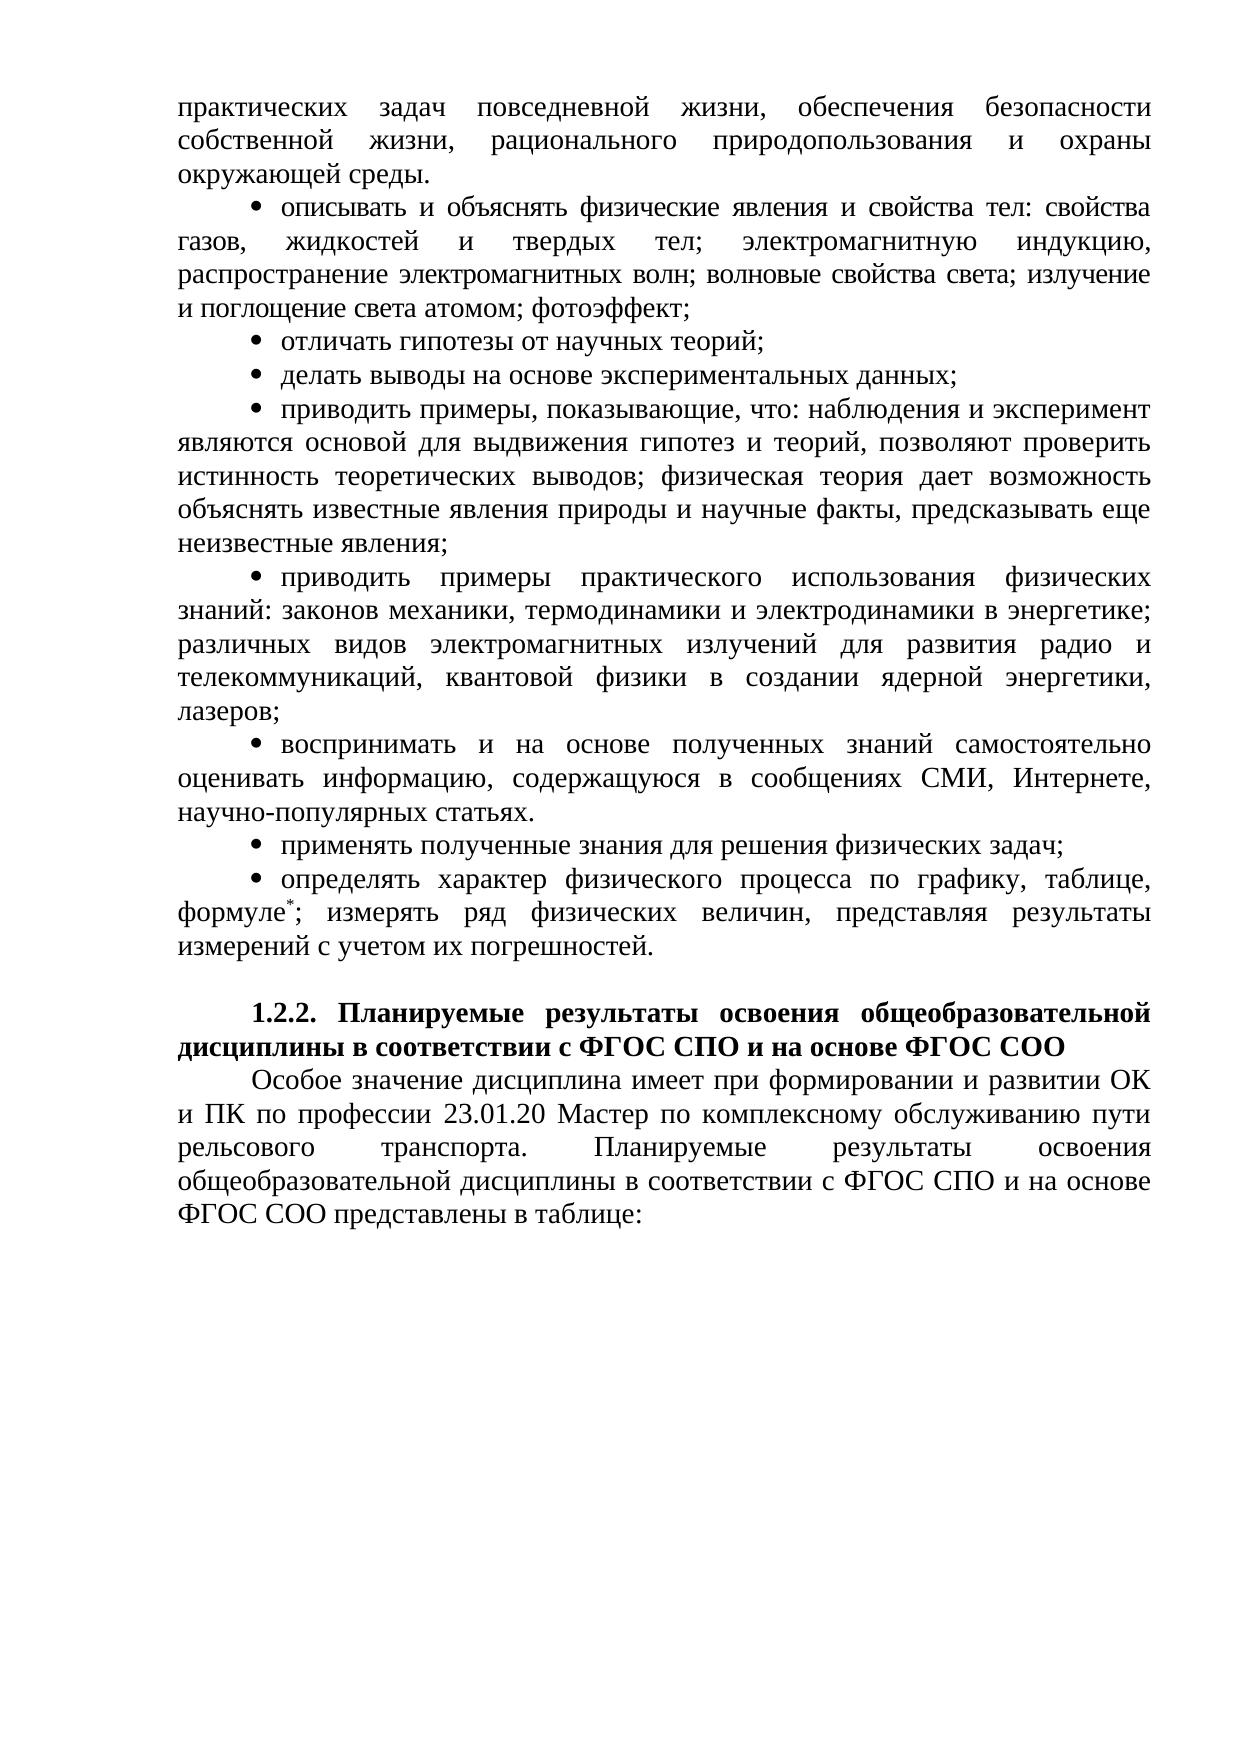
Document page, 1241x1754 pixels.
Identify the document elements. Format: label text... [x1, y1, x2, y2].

list приводить примеры, показывающие, что: наблюдения и эксперимент являются основой для выдвижения гипотез и теорий, позволяют проверить истинность теоретических выводов; физическая теория дает возможность объяснять известные явления природы и научные факты, предсказывать еще неизвестные явления; [177, 391, 1152, 559]
list приводить примеры практического использования физических знаний: законов механики, термодинамики и электродинамики в энергетике; различных видов электромагнитных излучений для развития радио и телекоммуникаций, квантовой физики в создании ядерной энергетики, лазеров; [177, 559, 1152, 726]
text 1.2.2. Планируемые результаты освоения общеобразовательной дисциплины в соответствии с ФГОС СПО и на основе ФГОС СОО [177, 995, 1152, 1062]
list определять характер физического процесса по графику, таблице, формуле*; измерять ряд физических величин, представляя результаты измерений с учетом их погрешностей. [177, 861, 1152, 962]
text Особое значение дисциплина имеет при формировании и развитии ОК и ПК по профессии 23.01.20 Мастер по комплексному обслуживанию пути рельсового транспорта. Планируемые результаты освоения общеобразовательной дисциплины в соответствии с ФГОС СПО и на основе ФГОС СОО представлены в таблице: [177, 1062, 1152, 1129]
list описывать и объяснять физические явления и свойства тел: свойства газов, жидкостей и твердых тел; электромагнитную индукцию, распространение электромагнитных волн; волновые свойства света; излучение и поглощение света атомом; фотоэффект; [177, 189, 1152, 323]
list применять полученные знания для решения физических задач; [177, 827, 1152, 861]
list воспринимать и на основе полученных знаний самостоятельно оценивать информацию, содержащуюся в сообщениях СМИ, Интернете, научно-популярных статьях. [177, 726, 1152, 827]
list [177, 89, 1152, 189]
text Особое значение дисциплина имеет при формировании и развитии ОК и ПК по профессии 23.01.20 Мастер по комплексному обслуживанию пути рельсового транспорта. Планируемые результаты освоения общеобразовательной дисциплины в соответствии с ФГОС СПО и на основе ФГОС СОО представлены в таблице: [177, 1129, 1152, 1230]
list делать выводы на основе экспериментальных данных; [177, 357, 1152, 391]
list отличать гипотезы от научных теорий; [177, 323, 1152, 357]
